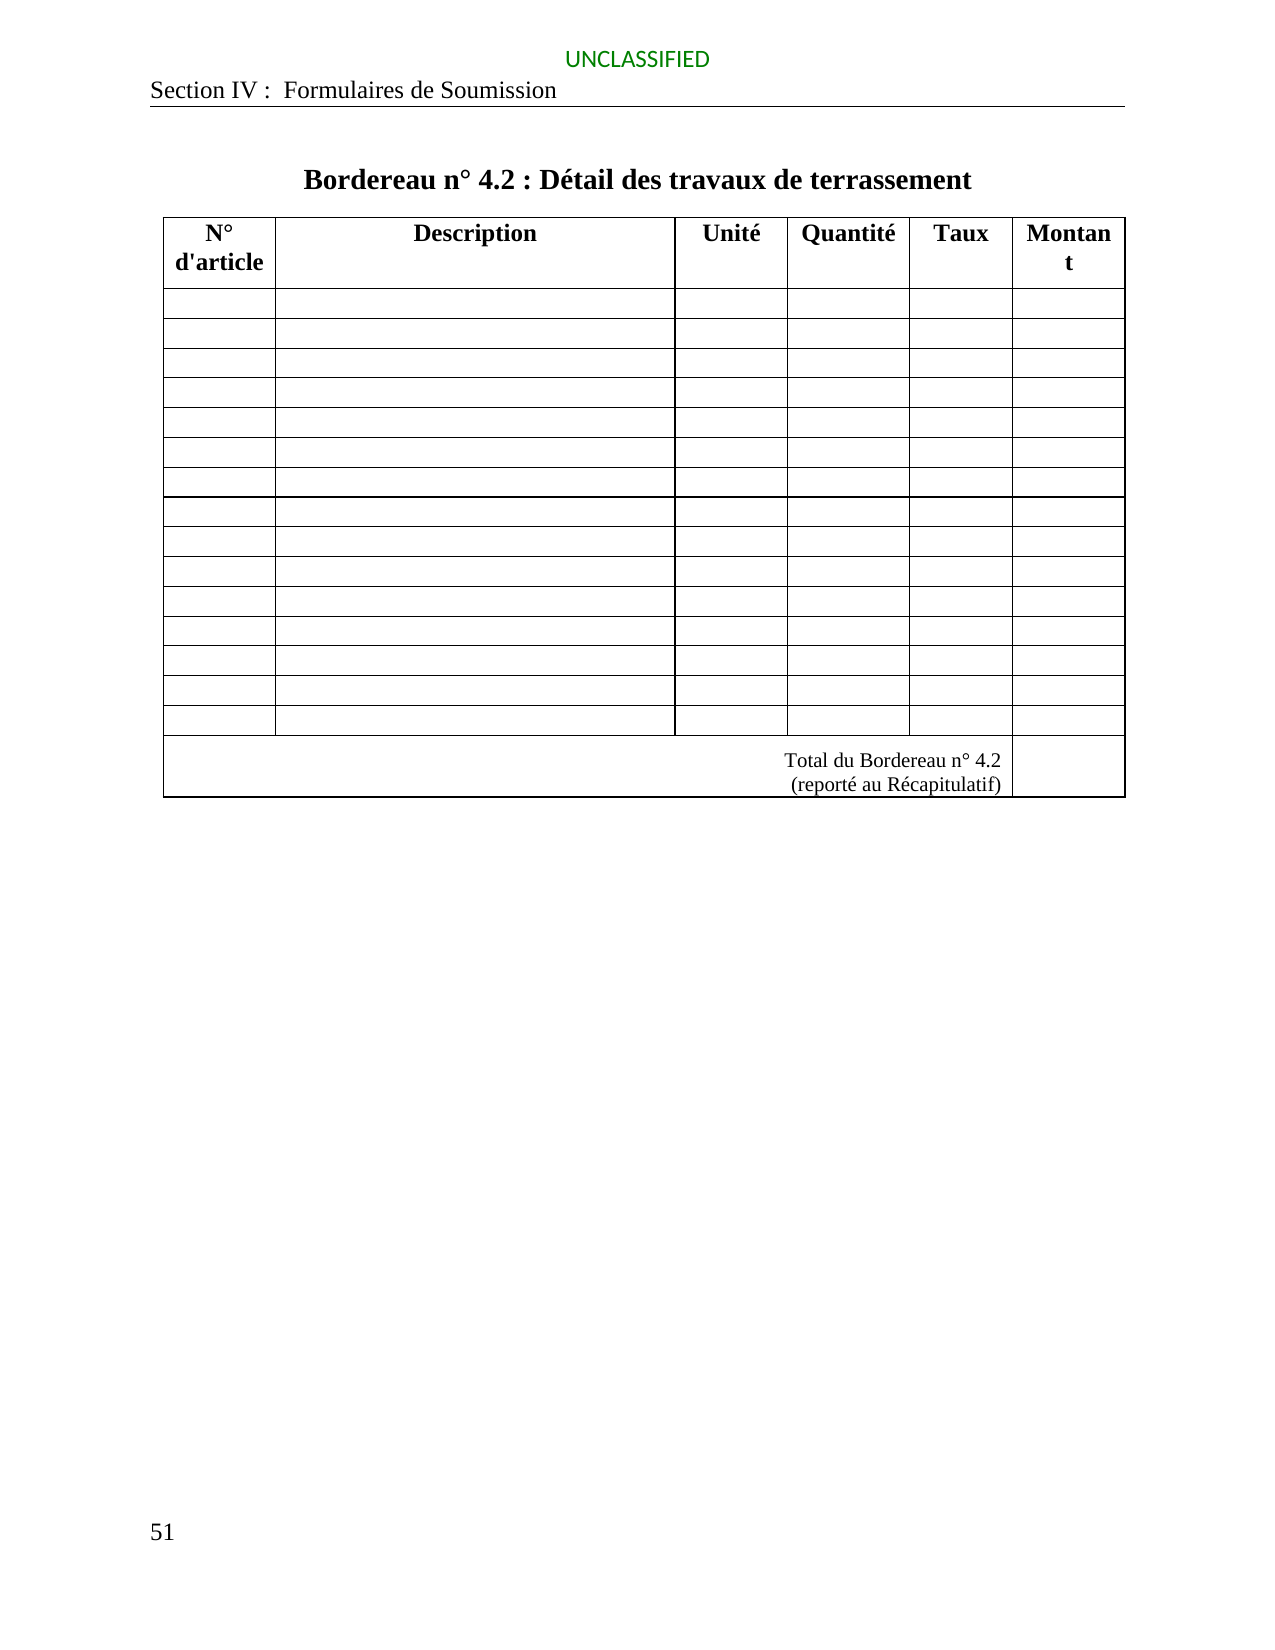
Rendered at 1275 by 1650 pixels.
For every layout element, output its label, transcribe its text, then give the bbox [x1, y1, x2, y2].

table_cell [910, 378, 1012, 407]
table_cell [676, 408, 787, 437]
table_cell [788, 676, 909, 705]
table_cell [164, 527, 275, 556]
table_cell [276, 468, 674, 496]
table_header Montant [1013, 218, 1124, 288]
table_cell [788, 468, 909, 496]
table_cell [164, 378, 275, 407]
table_header Taux [910, 218, 1012, 288]
table_cell [788, 646, 909, 675]
table_cell [676, 617, 787, 645]
table_cell [276, 646, 674, 675]
table_cell [676, 646, 787, 675]
table_cell [788, 587, 909, 616]
table_cell [676, 289, 787, 318]
table_cell [910, 557, 1012, 586]
table_cell [164, 468, 275, 496]
table_header Unité [676, 218, 787, 288]
table_cell [276, 349, 674, 377]
table_cell [788, 319, 909, 347]
table_cell [276, 498, 674, 526]
table_cell [676, 587, 787, 616]
table_cell [164, 289, 275, 318]
table_cell [1013, 557, 1124, 586]
table_cell [788, 349, 909, 377]
table_cell [676, 498, 787, 526]
table_cell [676, 378, 787, 407]
table_cell [1013, 408, 1124, 437]
table_cell [164, 676, 275, 705]
table_cell [276, 289, 674, 318]
table_cell [1013, 319, 1124, 347]
table_cell [164, 438, 275, 467]
table_cell [676, 557, 787, 586]
table_cell [676, 527, 787, 556]
table_cell [788, 617, 909, 645]
table_cell [788, 408, 909, 437]
table_cell [788, 527, 909, 556]
table_cell [676, 676, 787, 705]
table_cell [910, 468, 1012, 496]
table_cell [676, 438, 787, 467]
table_cell [676, 349, 787, 377]
table_cell [276, 587, 674, 616]
table_cell [910, 706, 1012, 735]
table_cell [788, 289, 909, 318]
table_cell [276, 557, 674, 586]
table_cell [788, 438, 909, 467]
table_cell [910, 349, 1012, 377]
table_header N° d'article [164, 218, 275, 288]
table_cell [1013, 468, 1124, 496]
table_cell [676, 706, 787, 735]
table_cell [164, 349, 275, 377]
table_cell [1013, 736, 1124, 796]
table_cell [164, 319, 275, 347]
table_cell [910, 587, 1012, 616]
table_cell Total du Bordereau n° 4.2 (reporté au Récapitulatif) [164, 736, 1012, 796]
table_cell [910, 408, 1012, 437]
table_cell [910, 527, 1012, 556]
table_cell [164, 557, 275, 586]
table_cell [1013, 587, 1124, 616]
table_cell [1013, 438, 1124, 467]
table_cell [276, 676, 674, 705]
table_cell [276, 527, 674, 556]
table_header Quantité [788, 218, 909, 288]
table_cell [1013, 378, 1124, 407]
table_cell [276, 319, 674, 347]
table_header Description [276, 218, 674, 288]
table_cell [1013, 646, 1124, 675]
table_cell [676, 319, 787, 347]
table_cell [276, 706, 674, 735]
table_cell [276, 378, 674, 407]
table_cell [276, 408, 674, 437]
table_cell [1013, 349, 1124, 377]
table_cell [910, 319, 1012, 347]
table_cell [1013, 498, 1124, 526]
table_cell [1013, 527, 1124, 556]
table_cell [910, 676, 1012, 705]
subtitle Bordereau n° 4.2 : Détail des travaux de terrassement [150, 162, 1125, 196]
table_cell [1013, 676, 1124, 705]
table_cell [788, 378, 909, 407]
table_cell [910, 646, 1012, 675]
table_cell [910, 498, 1012, 526]
table_cell [1013, 289, 1124, 318]
table_cell [788, 498, 909, 526]
table_cell [276, 617, 674, 645]
table_cell [788, 706, 909, 735]
table_cell [910, 617, 1012, 645]
table_cell [910, 438, 1012, 467]
table_cell [788, 557, 909, 586]
table_cell [276, 438, 674, 467]
table_cell [164, 587, 275, 616]
table_cell [164, 646, 275, 675]
table_cell [1013, 617, 1124, 645]
table_cell [1013, 706, 1124, 735]
table_cell [164, 408, 275, 437]
table_cell [910, 289, 1012, 318]
table_cell [676, 468, 787, 496]
table_cell [164, 617, 275, 645]
table_cell [164, 498, 275, 526]
table_cell [164, 706, 275, 735]
